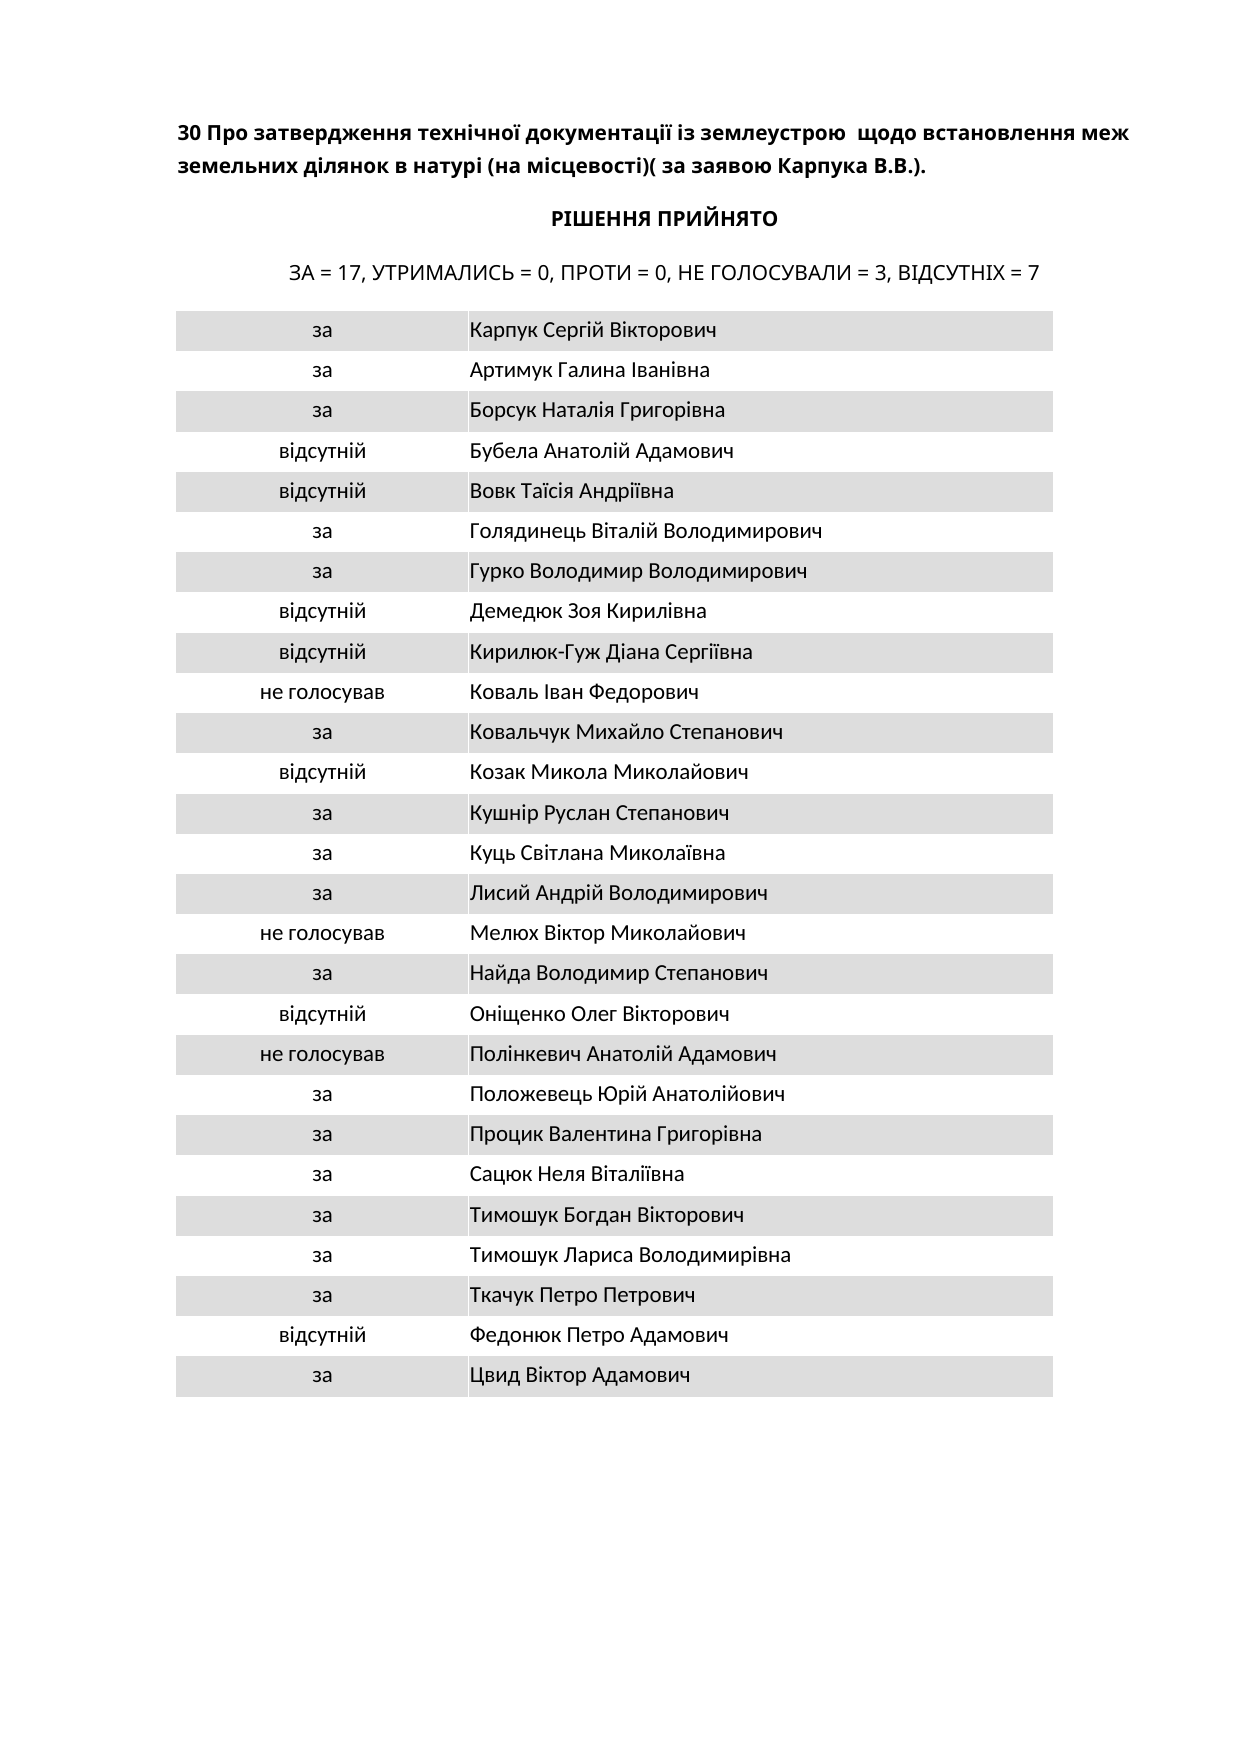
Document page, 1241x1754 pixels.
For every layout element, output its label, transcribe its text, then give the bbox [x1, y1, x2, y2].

table_cell Демедюк Зоя Кирилівна [469, 593, 1053, 633]
table_cell Полінкевич Анатолій Адамович [469, 1035, 1053, 1075]
table_cell відсутній [176, 593, 468, 633]
table_cell за [176, 552, 468, 592]
table_cell Тимошук Богдан Вікторович [469, 1196, 1053, 1236]
table_cell Положевець Юрій Анатолійович [469, 1075, 1053, 1115]
table_cell Процик Валентина Григорівна [469, 1115, 1053, 1155]
table_cell за [176, 1276, 468, 1316]
table_cell за [176, 874, 468, 914]
table_cell не голосував [176, 673, 468, 713]
table_cell Борсук Наталія Григорівна [469, 391, 1053, 432]
table_cell Коваль Іван Федорович [469, 673, 1053, 713]
table_cell Оніщенко Олег Вікторович [469, 995, 1053, 1035]
table_cell Тимошук Лариса Володимирівна [469, 1236, 1053, 1276]
table_cell Мелюх Віктор Миколайович [469, 914, 1053, 954]
table_cell за [176, 351, 468, 391]
table_header Карпук Сергій Вікторович [469, 311, 1053, 351]
table_cell Сацюк Неля Віталіївна [469, 1155, 1053, 1196]
table_cell за [176, 1196, 468, 1236]
table_cell Кушнір Руслан Степанович [469, 794, 1053, 834]
table_cell Найда Володимир Степанович [469, 954, 1053, 994]
table_cell Кирилюк-Гуж Діана Сергіївна [469, 633, 1053, 673]
table_cell Цвид Віктор Адамович [469, 1356, 1053, 1397]
table_cell Голядинець Віталій Володимирович [469, 512, 1053, 552]
table_cell відсутній [176, 472, 468, 512]
table_cell відсутній [176, 1316, 468, 1356]
table_cell Вовк Таїсія Андріївна [469, 472, 1053, 512]
table_cell за [176, 834, 468, 874]
text РІШЕННЯ ПРИЙНЯТО [177, 204, 1152, 233]
table_cell Федонюк Петро Адамович [469, 1316, 1053, 1356]
table_cell за [176, 954, 468, 994]
table_cell за [176, 1075, 468, 1115]
table_cell Артимук Галина Іванівна [469, 351, 1053, 391]
text ЗА = 17, УТРИМАЛИСЬ = 0, ПРОТИ = 0, НЕ ГОЛОСУВАЛИ = 3, ВІДСУТНІХ = 7 [177, 258, 1152, 286]
table_cell Гурко Володимир Володимирович [469, 552, 1053, 592]
table_cell Бубела Анатолій Адамович [469, 432, 1053, 472]
table_cell відсутній [176, 633, 468, 673]
table_cell відсутній [176, 995, 468, 1035]
table_cell за [176, 512, 468, 552]
table_cell Лисий Андрій Володимирович [469, 874, 1053, 914]
table_cell не голосував [176, 1035, 468, 1075]
table_cell за [176, 391, 468, 432]
table_cell за [176, 713, 468, 753]
table_cell Козак Микола Миколайович [469, 753, 1053, 793]
table_cell не голосував [176, 914, 468, 954]
table_cell відсутній [176, 432, 468, 472]
table_header за [176, 311, 468, 351]
table_cell Ткачук Петро Петрович [469, 1276, 1053, 1316]
table_cell за [176, 794, 468, 834]
table_cell за [176, 1236, 468, 1276]
table_cell Куць Світлана Миколаївна [469, 834, 1053, 874]
table_cell відсутній [176, 753, 468, 793]
table_cell за [176, 1155, 468, 1196]
table_cell за [176, 1115, 468, 1155]
table_cell Ковальчук Михайло Степанович [469, 713, 1053, 753]
table_cell за [176, 1356, 468, 1397]
text 30 Про затвердження технічної документації із землеустрою щодо встановлення меж земельних ділянок в натурі (на місцевості)( за заявою Карпука В.В.). [177, 118, 1152, 179]
